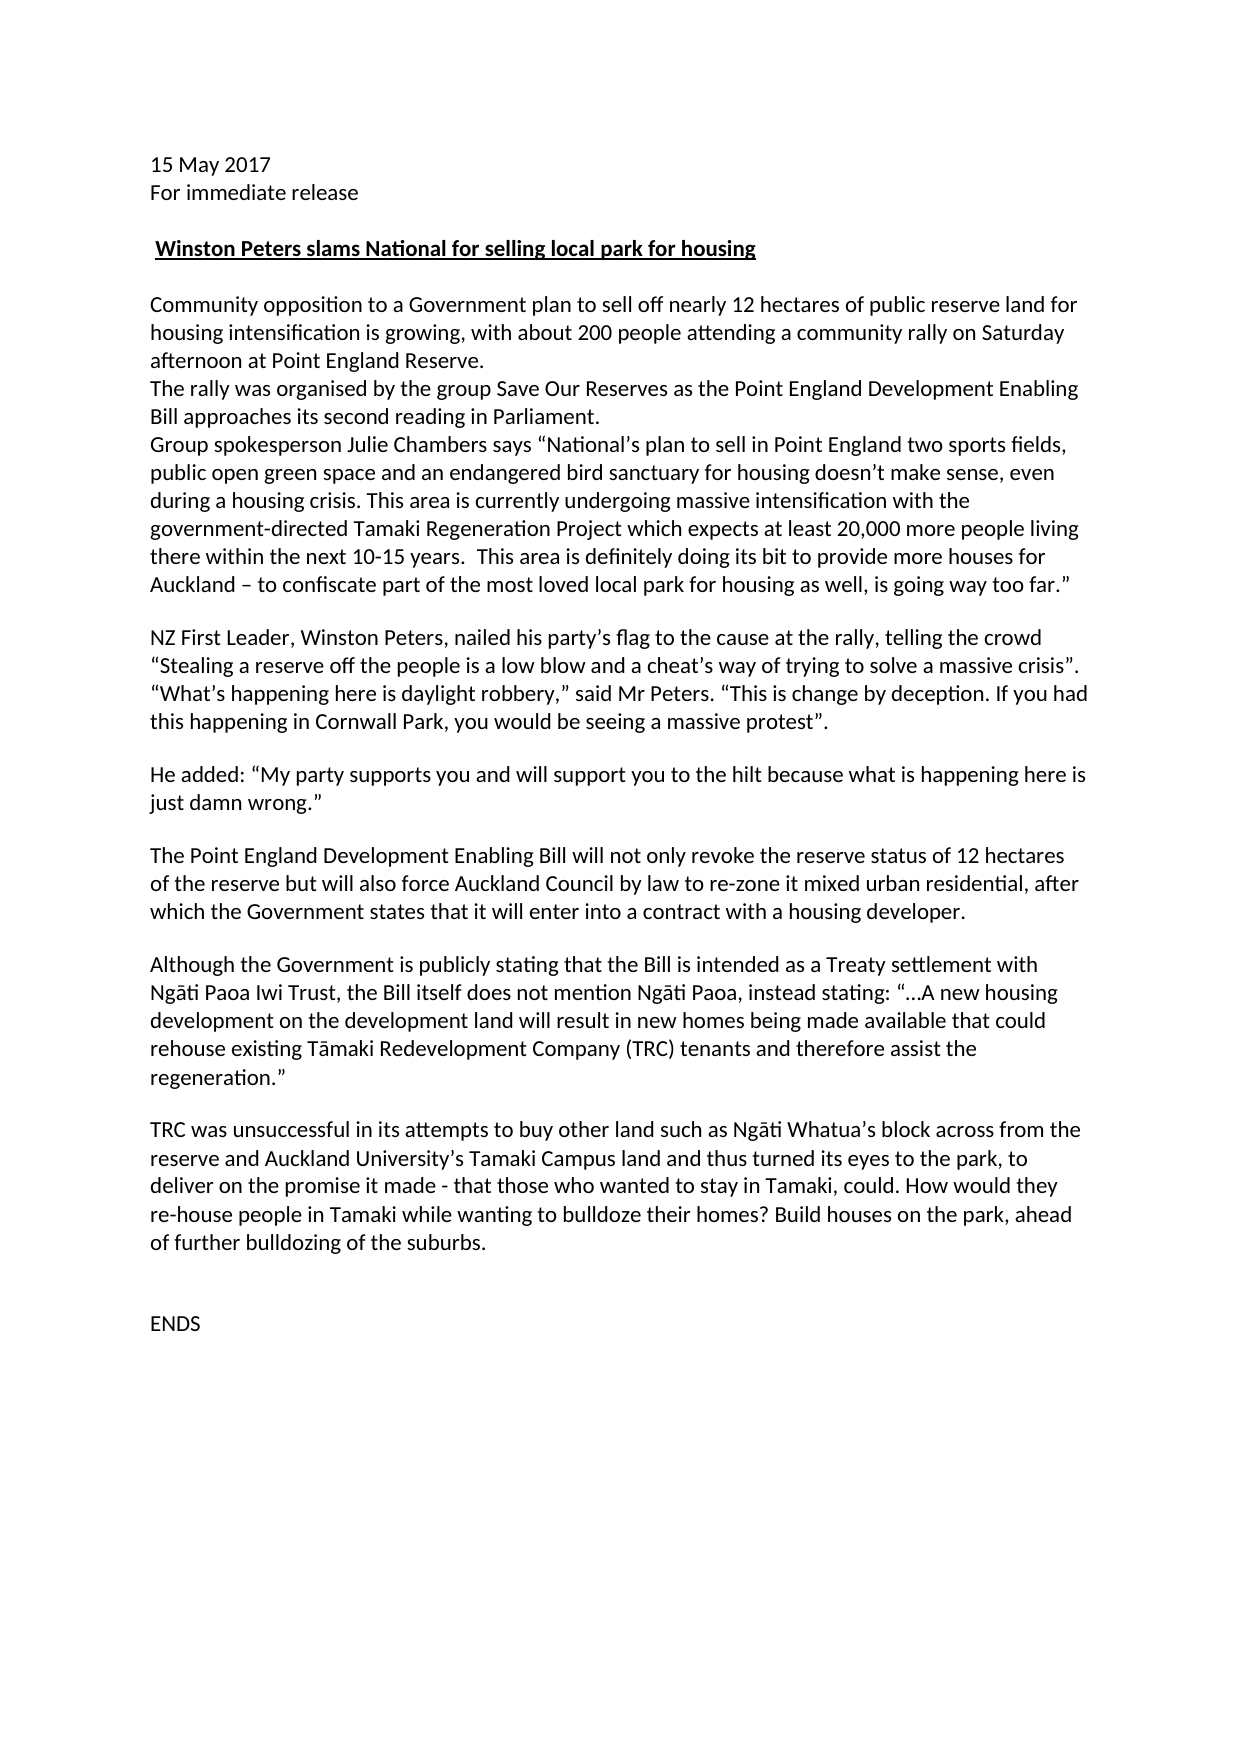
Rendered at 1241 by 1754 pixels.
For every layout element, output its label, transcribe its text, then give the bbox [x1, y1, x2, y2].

text The Point England Development Enabling Bill will not only revoke the reserve status of 12 hectares of the reserve but will also force Auckland Council by law to re-zone it mixed urban residential, after which the Government states that it will enter into a contract with a housing developer. [150, 841, 1090, 926]
text 15 May 2017 [150, 150, 1090, 178]
text Although the Government is publicly stating that the Bill is intended as a Treaty settlement with Ngāti Paoa Iwi Trust, the Bill itself does not mention Ngāti Paoa, instead stating: “…A new housing development on the development land will result in new homes being made available that could rehouse existing Tāmaki Redevelopment Company (TRC) tenants and therefore assist the regeneration.” [150, 951, 1090, 1091]
text ENDS [150, 1309, 1090, 1337]
text NZ First Leader, Winston Peters, nailed his party’s flag to the cause at the rally, telling the crowd “Stealing a reserve off the people is a low blow and a cheat’s way of trying to solve a massive crisis”. “What’s happening here is daylight robbery,” said Mr Peters. “This is change by deception. If you had this happening in Cornwall Park, you would be seeing a massive protest”. [150, 623, 1090, 735]
text The rally was organised by the group Save Our Reserves as the Point England Development Enabling Bill approaches its second reading in Parliament. [150, 374, 1090, 430]
text For immediate release [150, 178, 1090, 206]
text Winston Peters slams National for selling local park for housing [150, 234, 1090, 262]
text TRC was unsuccessful in its attempts to buy other land such as Ngāti Whatua’s block across from the reserve and Auckland University’s Tamaki Campus land and thus turned its eyes to the park, to deliver on the promise it made - that those who wanted to stay in Tamaki, could. How would they re-house people in Tamaki while wanting to bulldoze their homes? Build houses on the park, ahead of further bulldozing of the suburbs. [150, 1116, 1090, 1256]
text Community opposition to a Government plan to sell off nearly 12 hectares of public reserve land for housing intensification is growing, with about 200 people attending a community rally on Saturday afternoon at Point England Reserve. [150, 290, 1090, 374]
text He added: “My party supports you and will support you to the hilt because what is happening here is just damn wrong.” [150, 760, 1090, 816]
text Group spokesperson Julie Chambers says “National’s plan to sell in Point England two sports fields, public open green space and an endangered bird sanctuary for housing doesn’t make sense, even during a housing crisis. This area is currently undergoing massive intensification with the government-directed Tamaki Regeneration Project which expects at least 20,000 more people living there within the next 10-15 years. This area is definitely doing its bit to provide more houses for Auckland – to confiscate part of the most loved local park for housing as well, is going way too far.” [150, 430, 1090, 598]
